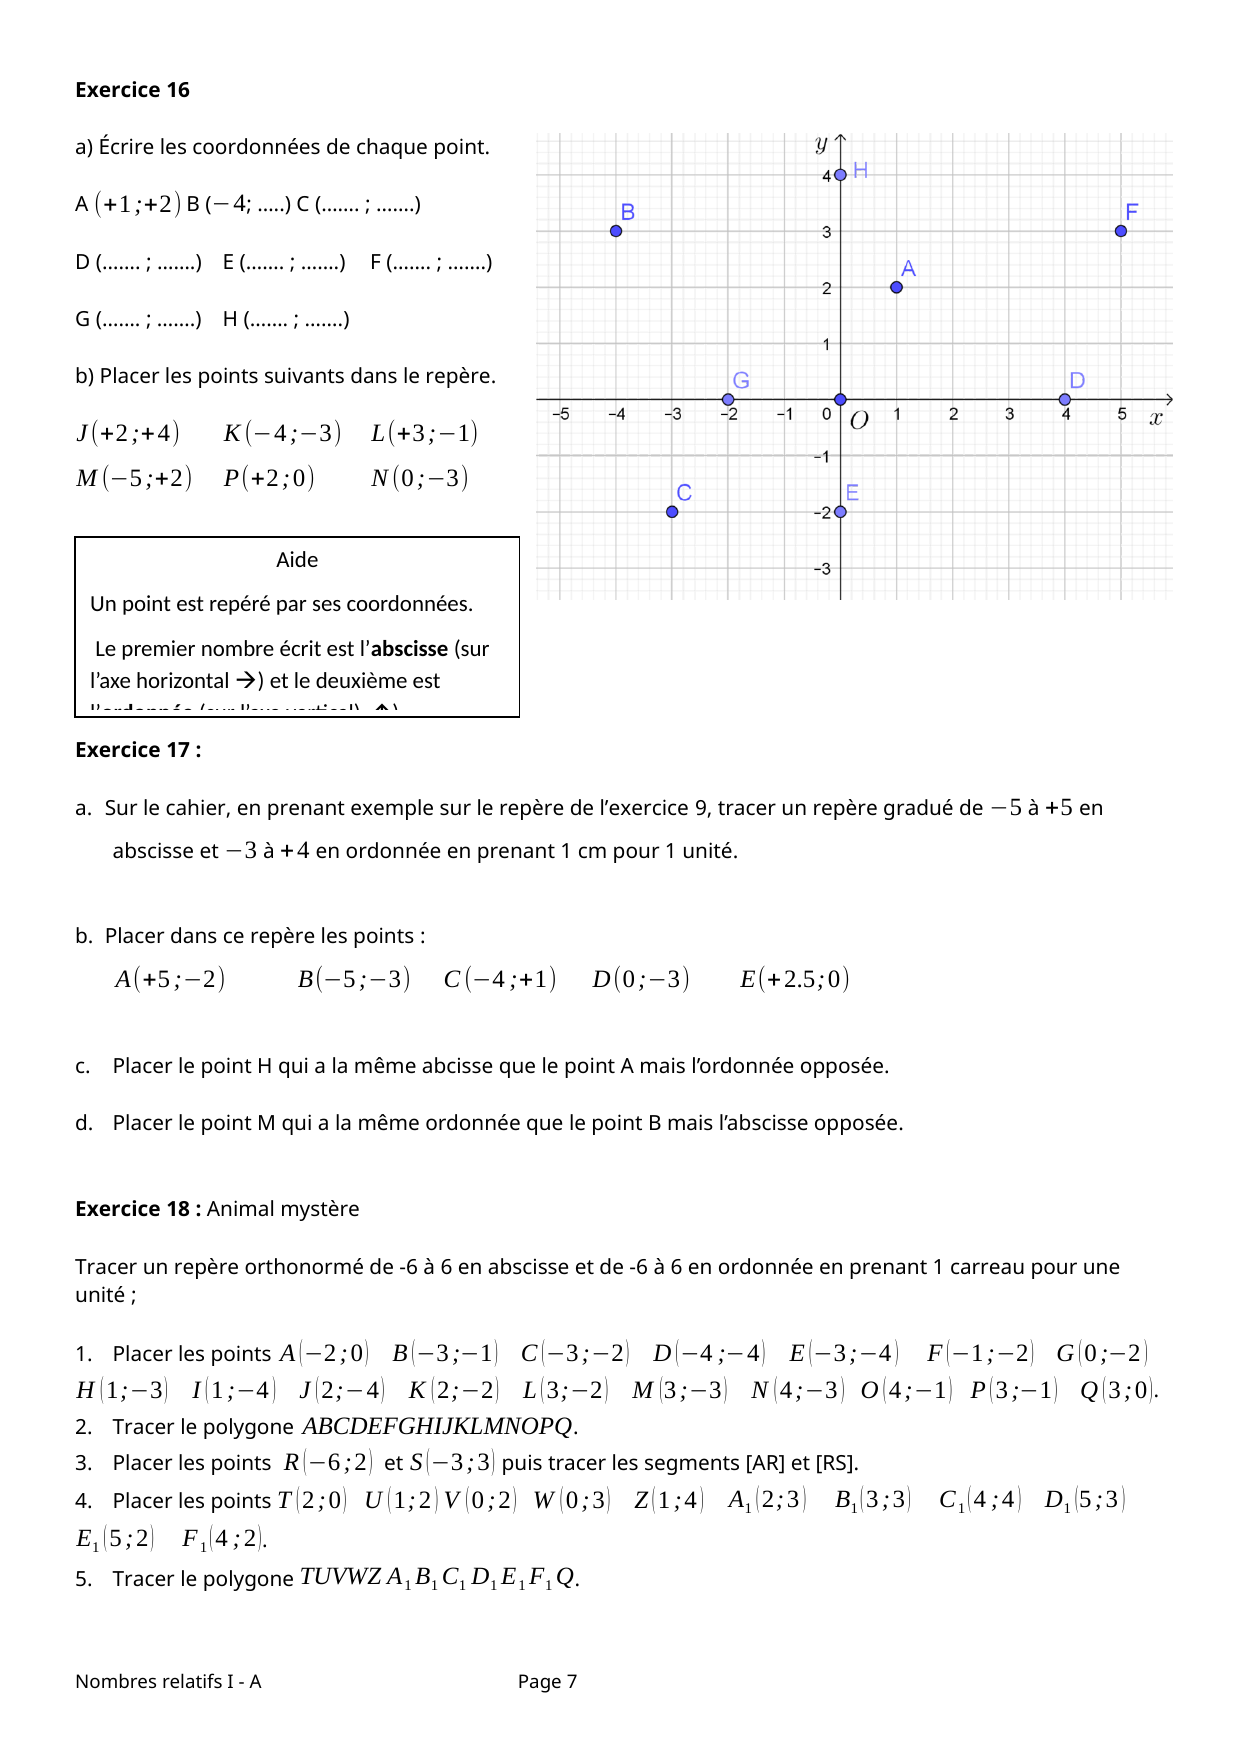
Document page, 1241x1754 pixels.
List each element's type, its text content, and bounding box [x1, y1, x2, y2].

text . [75, 1375, 1165, 1406]
list Placer les points [75, 1484, 1165, 1517]
list Placer le point H qui a la même abcisse que le point A mais l’ordonnée opposée. [75, 1051, 1165, 1080]
list Sur le cahier, en prenant exemple sur le repère de l’exercice 9, tracer un repère gradué de à en abscisse et à en ordonnée en prenant 1 cm pour 1 unité. [75, 793, 1165, 864]
list Placer dans ce repère les points : [75, 921, 1151, 949]
text a) Écrire les coordonnées de chaque point. [75, 132, 1151, 160]
list Tracer le polygone . [75, 1412, 1165, 1441]
text Exercice 17 : [75, 736, 1165, 764]
text b) Placer les points suivants dans le repère. [75, 361, 536, 389]
text Exercice 18 : Animal mystère [75, 1194, 1165, 1223]
text Tracer un repère orthonormé de -6 à 6 en abscisse et de -6 à 6 en ordonnée en prenant 1 carreau pour une unité ; [75, 1252, 1165, 1309]
text A B (; …..) C (……. ; …….) [75, 189, 536, 219]
picture [536, 133, 1173, 600]
text Exercice 16 [75, 75, 1151, 103]
text G (……. ; …….) H (……. ; …….) [75, 304, 536, 332]
list Placer les points et puis tracer les segments [AR] et [RS]. [75, 1447, 1165, 1478]
text D (……. ; …….) E (……. ; …….) F (……. ; …….) [75, 247, 536, 276]
list Tracer le polygone . [75, 1563, 1165, 1594]
text . [75, 1523, 1165, 1556]
list Placer les points [75, 1338, 1165, 1368]
list Placer le point M qui a la même ordonnée que le point B mais l’abscisse opposée. [75, 1108, 1165, 1137]
